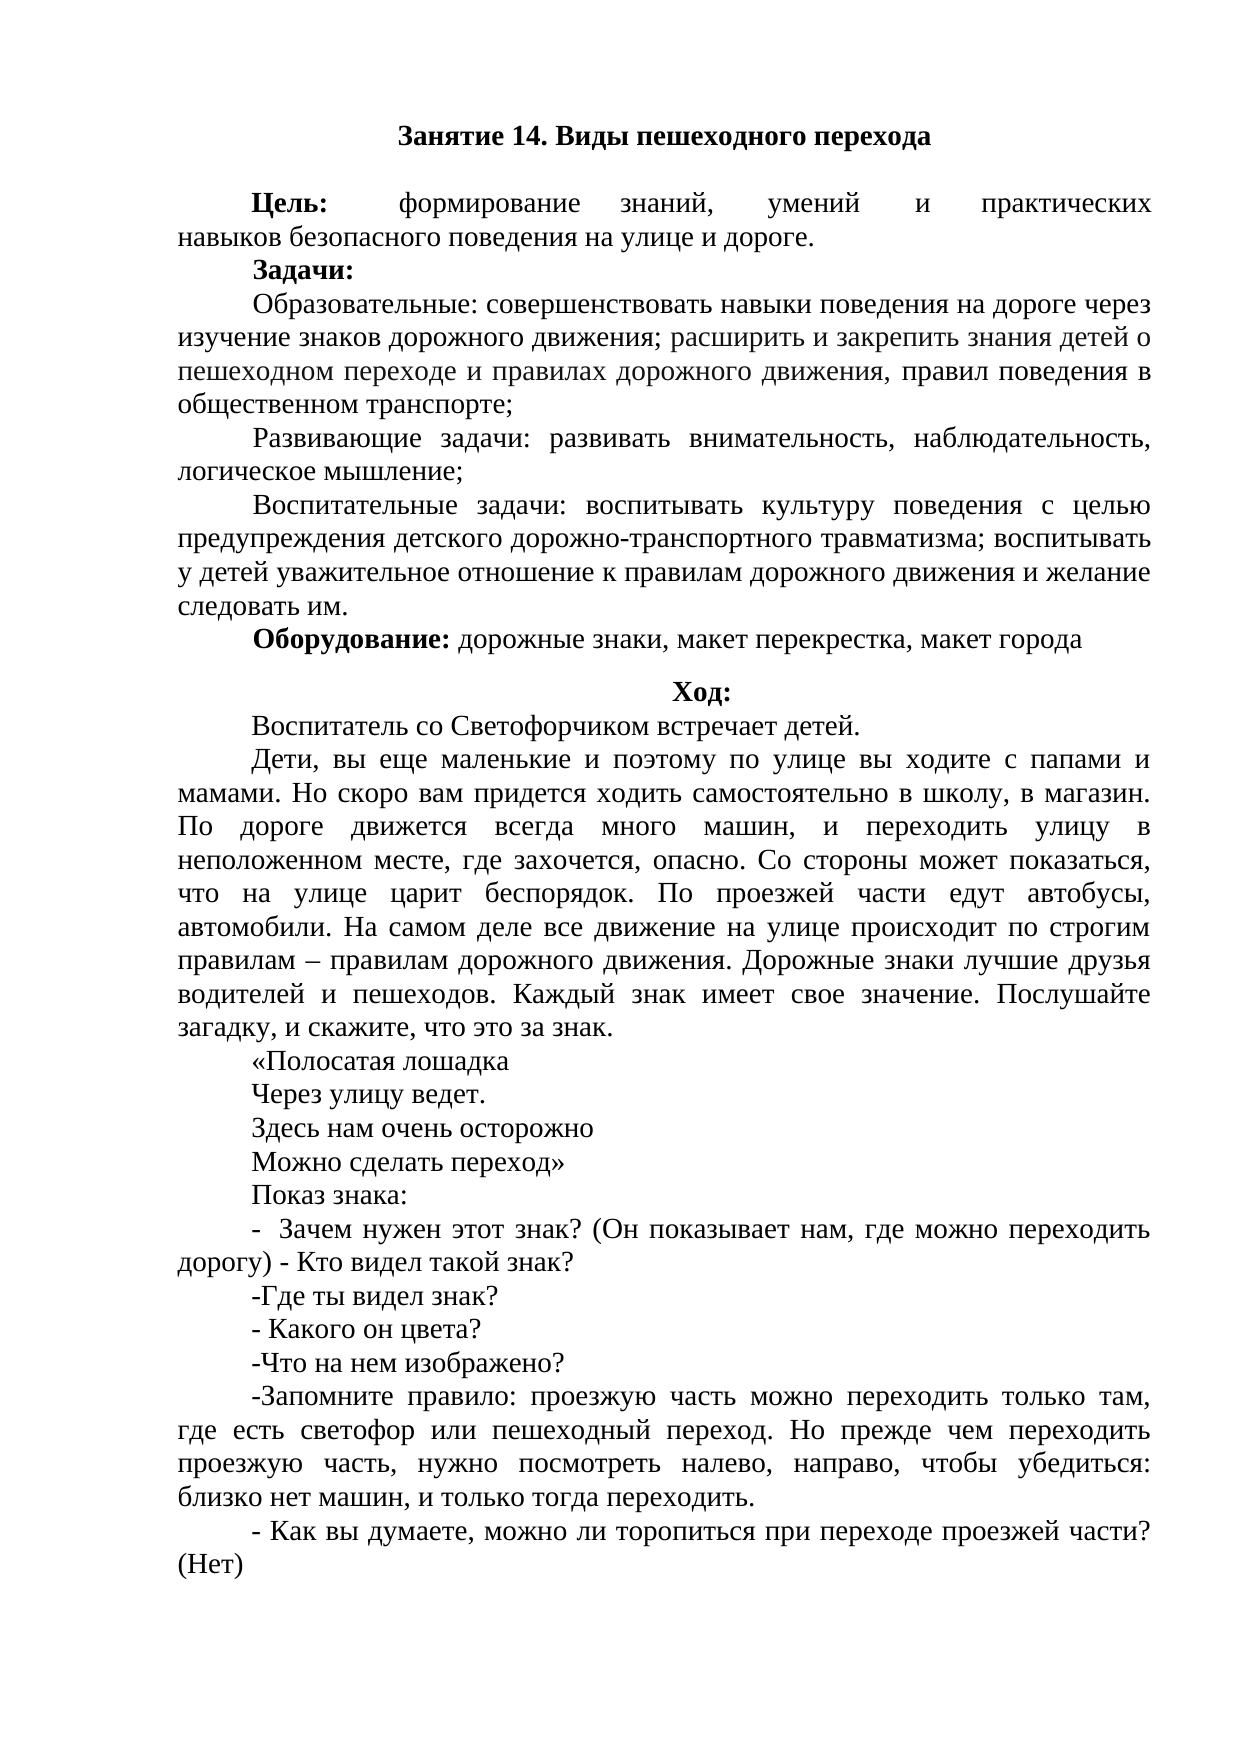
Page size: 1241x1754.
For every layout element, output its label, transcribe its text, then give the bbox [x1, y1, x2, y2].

text Дети, вы еще маленькие и поэтому по улице вы ходите с папами и мамами. Но скоро вам придется ходить самостоятельно в школу, в магазин. По дороге движется всегда много машин, и переходить улицу в неположенном месте, где захочется, опасно. Со стороны может показаться, что на улице царит беспорядок. По проезжей части едут автобусы, автомобили. На самом деле все движение на улице происходит по строгим правилам – правилам дорожного движения. Дорожные знаки лучшие друзья водителей и пешеходов. Каждый знак имеет свое значение. Послушайте загадку, и скажите, что это за знак. [177, 741, 1152, 1043]
text - Как вы думаете, можно ли торопиться при переходе проезжей части? (Нет) [177, 1513, 1152, 1580]
text Воспитатель со Светофорчиком встречает детей. [177, 708, 1152, 741]
text Воспитательные задачи: воспитывать культуру поведения с целью предупреждения детского дорожно-транспортного травматизма; воспитывать у детей уважительное отношение к правилам дорожного движения и желание следовать им. [177, 487, 1152, 621]
text Развивающие задачи: развивать внимательность, наблюдательность, логическое мышление; [177, 420, 1152, 487]
text - Зачем нужен этот знак? (Он показывает нам, где можно переходить дорогу) - Кто видел такой знак? [177, 1211, 1152, 1278]
text Образовательные: совершенствовать навыки поведения на дороге через изучение знаков дорожного движения; расширить и закрепить знания детей о пешеходном переходе и правилах дорожного движения, правил поведения в общественном транспорте; [177, 286, 1152, 420]
text Задачи: [177, 252, 1152, 286]
text Можно сделать переход» [177, 1144, 1152, 1177]
text Ход: [177, 674, 1152, 708]
text -Что на нем изображено? [177, 1345, 1152, 1378]
text Через улицу ведет. [177, 1077, 1152, 1110]
text Занятие 14. Виды пешеходного перехода [177, 118, 1152, 152]
text -Запомните правило: проезжую часть можно переходить только там, где есть светофор или пешеходный переход. Но прежде чем переходить проезжую часть, нужно посмотреть налево, направо, чтобы убедиться: близко нет машин, и только тогда переходить. [177, 1378, 1152, 1513]
text Оборудование: дорожные знаки, макет перекрестка, макет города [177, 621, 1152, 655]
text -Где ты видел знак? [177, 1278, 1152, 1311]
text - Какого он цвета? [177, 1311, 1152, 1345]
text «Полосатая лошадка [177, 1043, 1152, 1077]
text Здесь нам очень осторожно [177, 1110, 1152, 1144]
text Цель: формирование знаний, умений и практических навыков безопасного поведения на улице и дороге. [177, 185, 1152, 252]
text Показ знака: [177, 1177, 1152, 1211]
